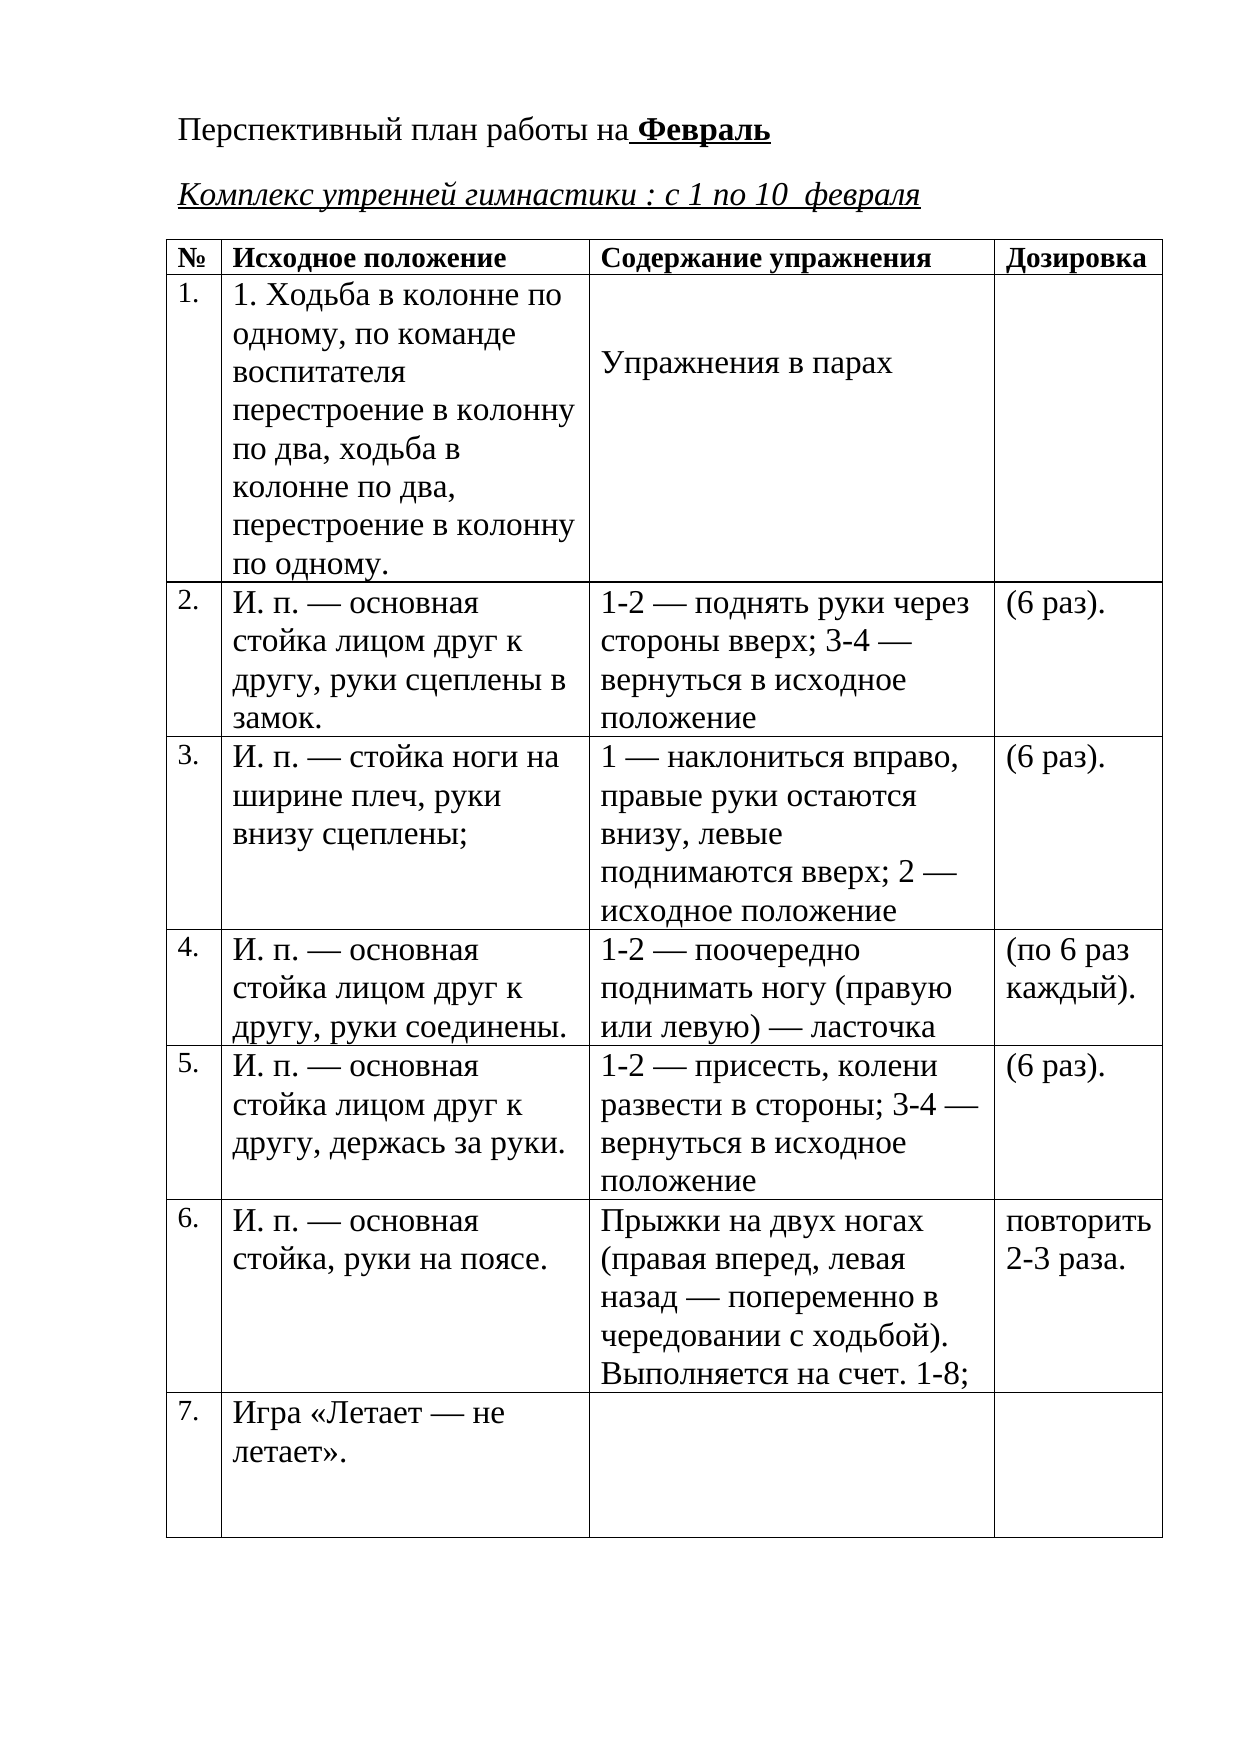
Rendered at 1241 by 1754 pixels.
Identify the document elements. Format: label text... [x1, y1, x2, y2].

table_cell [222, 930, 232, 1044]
text Перспективный план работы на Февраль [177, 109, 1152, 148]
table_cell 1-2 — поднять руки через стороны вверх; 3-4 — вернуться в исходное положение [590, 583, 994, 736]
table_header Дозировка [995, 240, 1162, 274]
table_cell [590, 1393, 994, 1537]
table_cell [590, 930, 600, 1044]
table_header № [167, 240, 221, 274]
table_cell И. п. — стойка ноги на ширине плеч, руки внизу сцеплены; [222, 737, 589, 928]
table_cell (6 раз). [995, 583, 1162, 736]
table_header Исходное положение [222, 240, 589, 274]
table_header Содержание упражнения [590, 240, 994, 274]
table_cell повторить 2-3 раза. [995, 1200, 1162, 1392]
table_cell 3. [167, 737, 221, 928]
table_cell И. п. — основная стойка лицом друг к другу, держась за руки. [222, 1046, 589, 1199]
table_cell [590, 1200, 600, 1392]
table_cell 2. [167, 583, 221, 736]
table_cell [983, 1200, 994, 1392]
table_cell 5. [167, 1046, 221, 1199]
table_cell 6. [167, 1200, 221, 1392]
table_cell 7. [167, 1393, 221, 1537]
table_cell (6 раз). [995, 1046, 1162, 1199]
table_cell Упражнения в парах [590, 275, 994, 581]
table_cell 1. [167, 275, 221, 581]
table_cell И. п. — основная стойка лицом друг к другу, руки сцеплены в замок. [222, 583, 589, 736]
text Комплекс утренней гимнастики : с 1 по 10 февраля [177, 174, 1152, 212]
table_cell 1-2 — присесть, колени развести в стороны; 3-4 — вернуться в исходное положение [590, 1046, 994, 1199]
table_cell [995, 275, 1162, 581]
table_cell 1 — наклониться вправо, правые руки остаются внизу, левые поднимаются вверх; 2 — исходное положение [590, 737, 994, 928]
table_cell (6 раз). [995, 737, 1162, 928]
table_cell (по 6 раз каждый). [995, 930, 1162, 1044]
table_cell [995, 1393, 1162, 1537]
table_cell 4. [167, 930, 221, 1044]
table_cell И. п. — основная стойка, руки на поясе. [222, 1200, 589, 1392]
